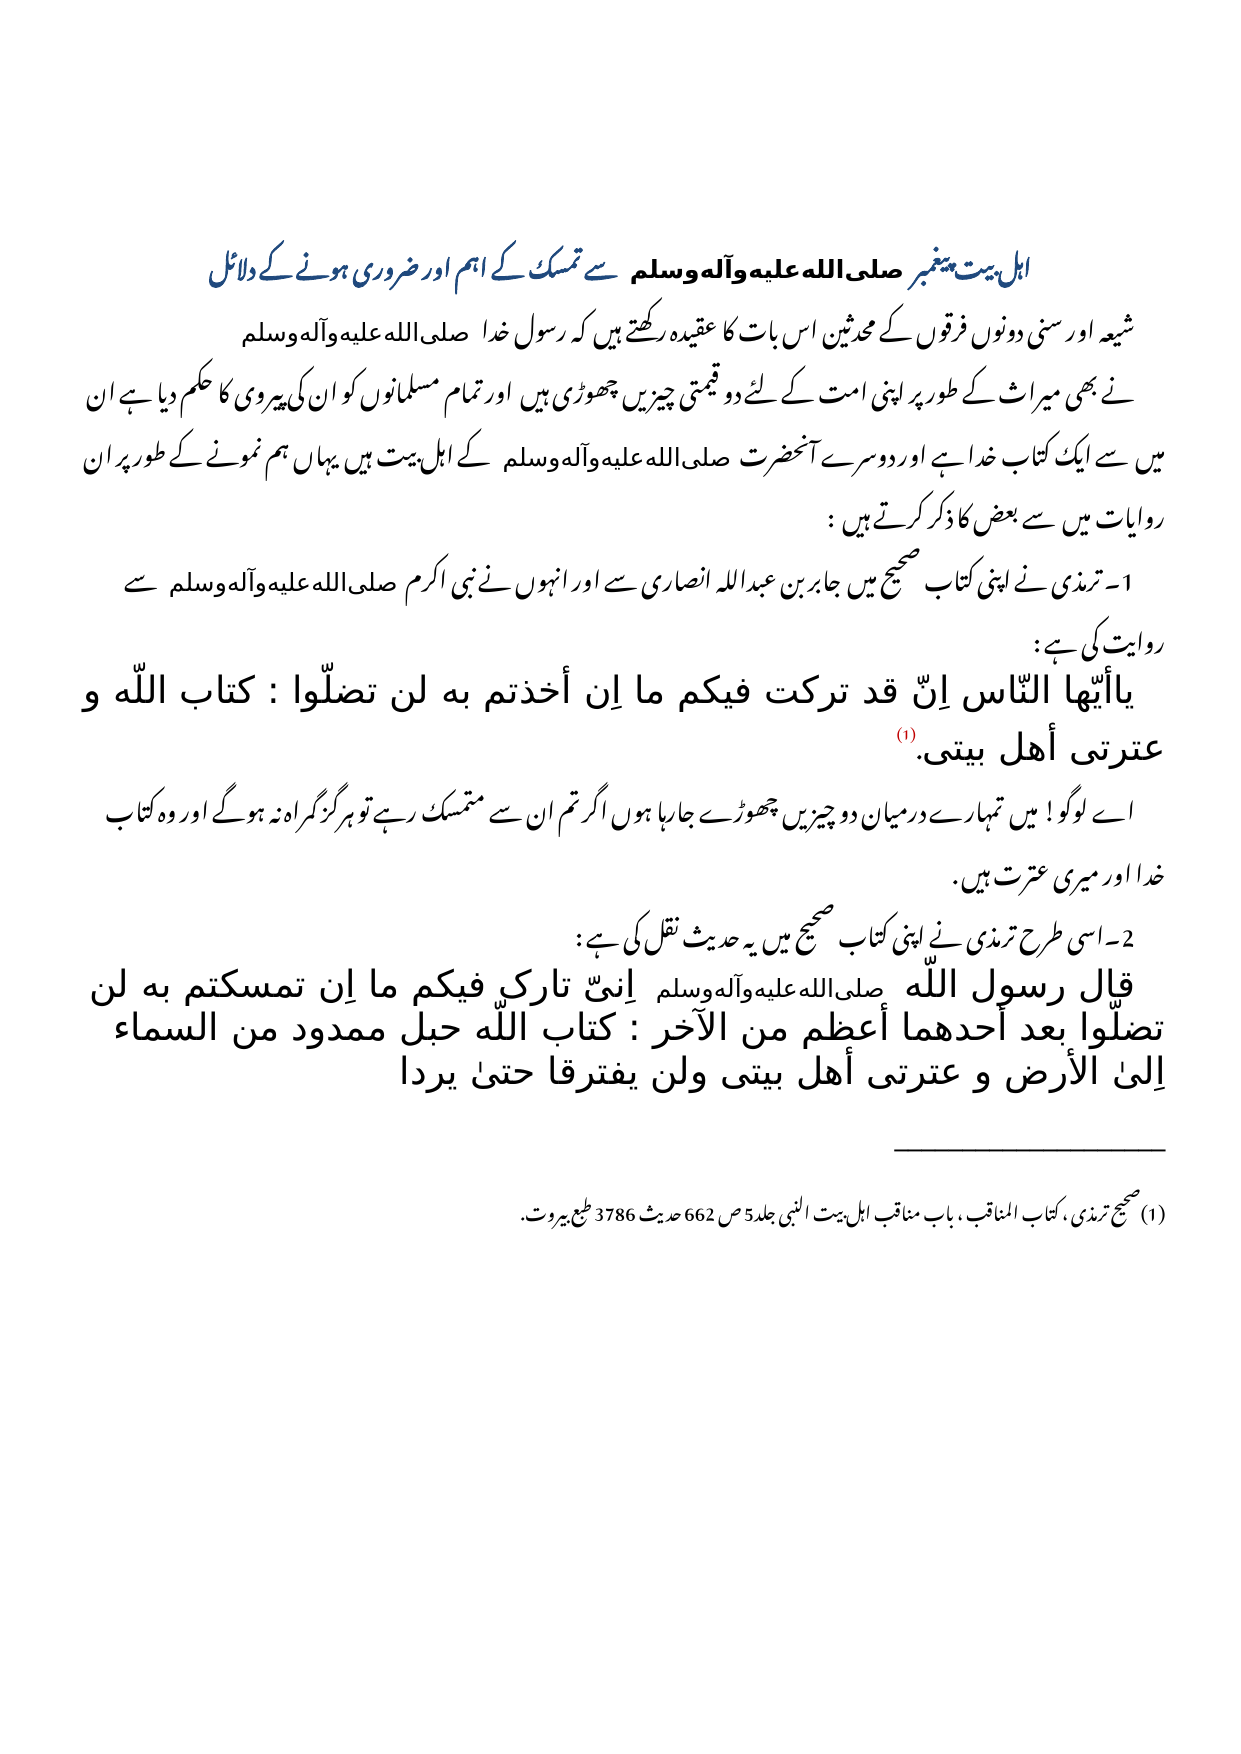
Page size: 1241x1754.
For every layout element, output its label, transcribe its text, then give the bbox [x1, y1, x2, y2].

subtitle اہل بیت پیغمبر صلى‌الله‌عليه‌وآله‌وسلم سے تمسک کے اہم اور ضروری ہونے کے دلائل [75, 231, 1165, 294]
text 2۔اسی طرح ترمذی نے اپنی کتاب صحیح میں یہ حدیث نقل کی ہے : [75, 900, 1165, 962]
text قال رسول اللّه صلى‌الله‌عليه‌وآله‌وسلم اِنىّ تارک فیکم ما اِن تمسکتم به لن تضلّوا بعد أحدهما أعظم من الآخر : کتاب اللّه حبل ممدود من السماء اِلیٰ الأرض و عترتى أهل بیتى ولن یفترقا حتیٰ یردا [75, 962, 1165, 1093]
text (1)صحیح ترمذی ، کتاب المناقب ، باب مناقب اہل بیت النبی جلد5 ص 662 حدیث 3786 طبع بیروت. [75, 1186, 1165, 1233]
text یاأیّها النّاس اِنّ قد ترکت فیکم ما اِن أخذتم به لن تضلّوا : کتاب اللّه و عترتى أهل بیتى.(1) [75, 669, 1165, 775]
text ____________________ [75, 1093, 1165, 1161]
text 1۔ ترمذی نے اپنی کتاب صحیح میں جابر بن عبداللہ انصاری سے اور انہوں نے نبی اکرم صلى‌الله‌عليه‌وآله‌وسلم سے روایت کی ہے : [75, 544, 1165, 669]
text اے لوگو! میں تمہارے درمیان دو چیزیں چھوڑے جارہا ہوں اگر تم ان سے متمسک رہے تو ہرگز گمراہ نہ ہوگے اور وہ کتاب خدا اور میری عترت ہیں . [75, 775, 1165, 900]
text نے بھی میراث کے طور پر اپنی امت کے لئے دو قیمتی چیزیں چھوڑی ہیں اور تمام مسلمانوں کو ان کی پیروی کا حکم دیا ہے ان میں سے ایک کتاب خدا ہے اور دوسرے آنحضرت صلى‌الله‌عليه‌وآله‌وسلم کے اہل بیت ہیں یہاں ہم نمونے کے طور پر ان روایات میں سے بعض کا ذکر کرتے ہیں : [75, 356, 1165, 544]
text شیعہ اور سنی دونوں فرقوں کے محدثین اس بات کا عقیدہ رکھتے ہیں کہ رسول خدا صلى‌الله‌عليه‌وآله‌وسلم [75, 294, 1165, 356]
